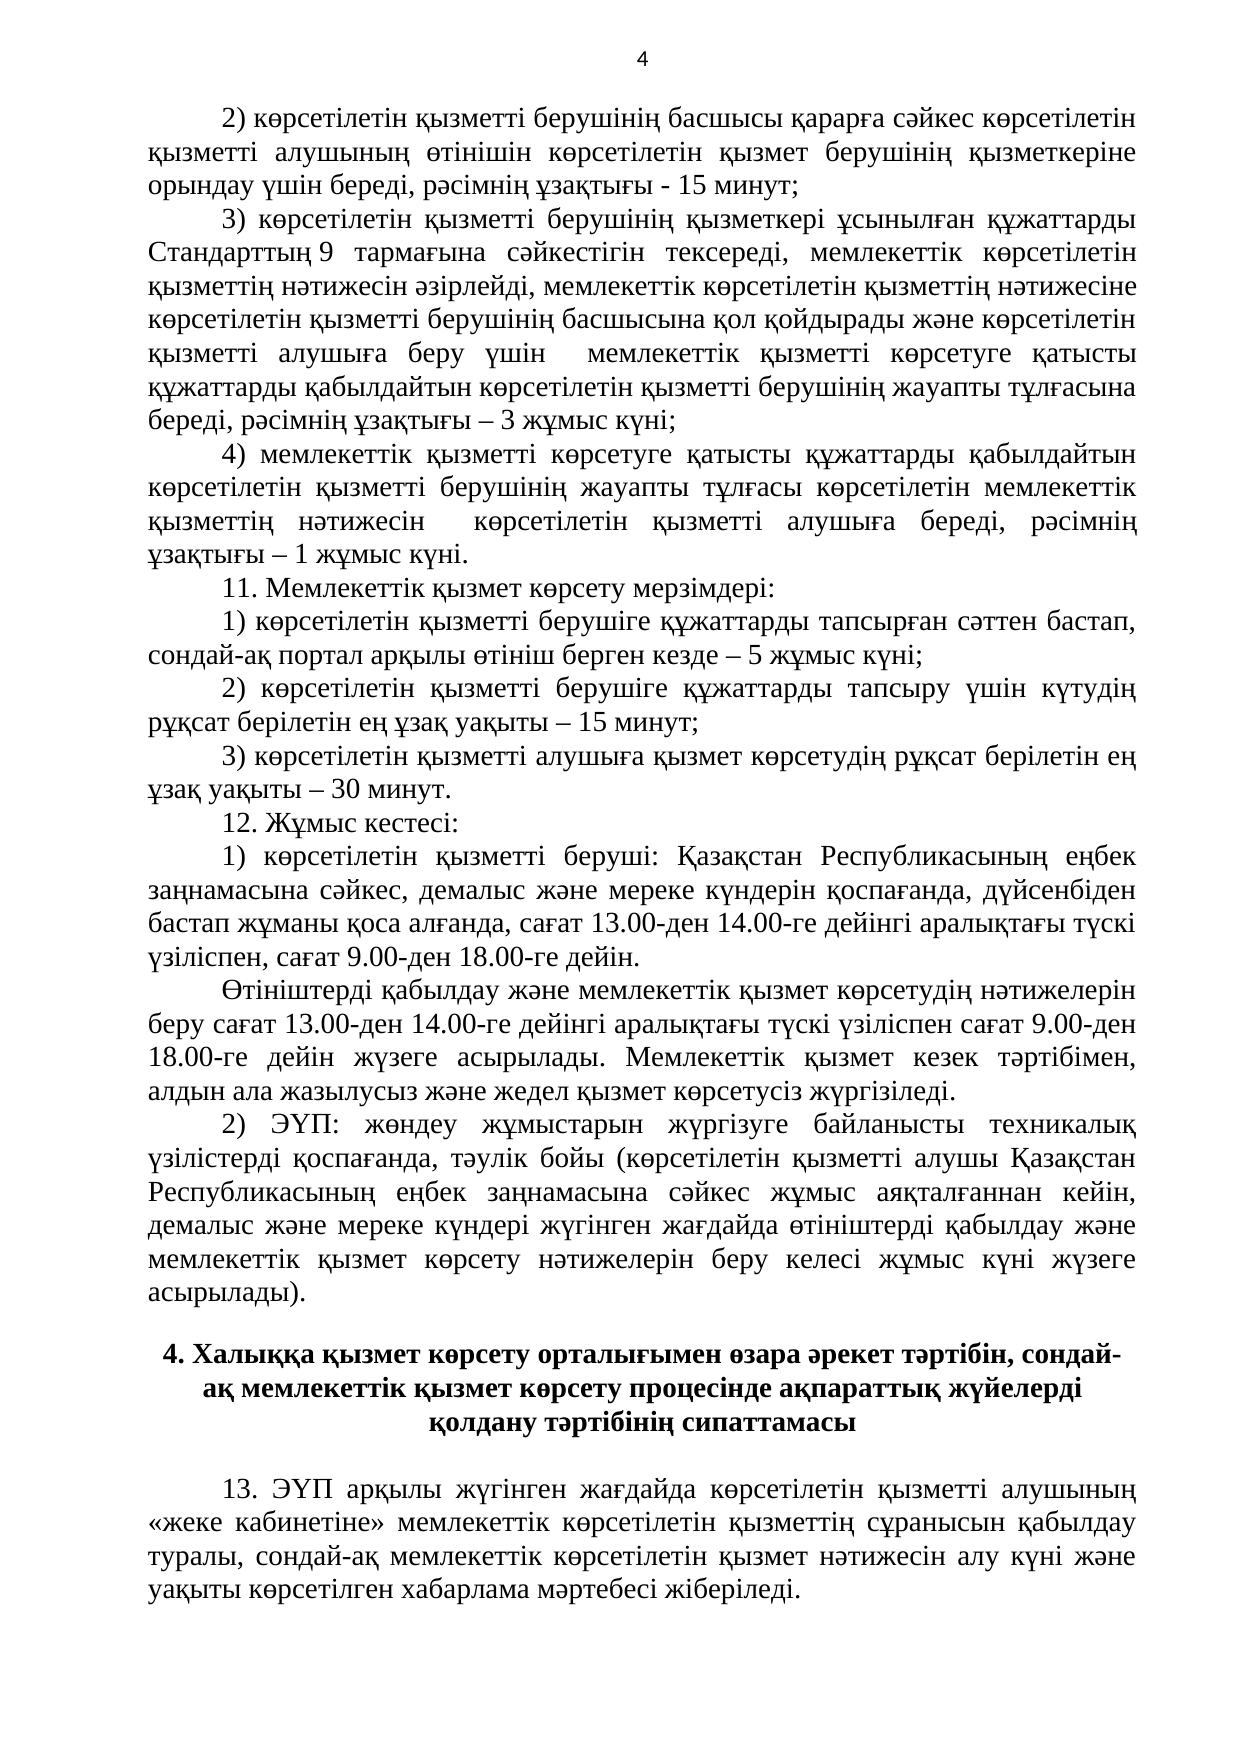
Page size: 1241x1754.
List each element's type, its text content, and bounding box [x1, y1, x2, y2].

text 1) көрсетiлетiн қызметтi берушiге құжаттарды тапсырған сәттен бастап, сондай-ақ портал арқылы өтiнiш берген кезде – 5 жұмыс күнi; [148, 603, 1137, 671]
text 13. ЭҮП арқылы жүгінген жағдайда көрсетілетін қызметті алушының «жеке кабинетіне» мемлекеттік көрсетілетін қызметтің сұранысын қабылдау туралы, сондай-ақ мемлекеттік көрсетілетін қызмет нәтижесін алу күні және уақыты көрсетілген хабарлама мәртебесі жіберіледі. [148, 1471, 1137, 1605]
text 3) көрсетілетін қызметті берушінің қызметкері ұсынылған құжаттарды Стандарттың 9 тармағына сәйкестігін тексереді, мемлекеттiк көрсетiлетiн қызметтiң нәтижесін әзірлейді, мемлекеттiк көрсетiлетiн қызметтiң нәтижесіне көрсетілетін қызметті берушінің басшысына қол қойдырады және көрсетілетін қызметті алушыға беру үшін мемлекеттiк қызметтi көрсетуге қатысты құжаттарды қабылдайтын көрсетiлетiн қызметтi берушiнiң жауапты тұлғасына береді, рәсімнің ұзақтығы – 3 жұмыс күні; [148, 201, 1137, 436]
text Өтiнiштердi қабылдау және мемлекеттiк қызмет көрсетудiң нәтижелерiн беру сағат 13.00-ден 14.00-ге дейiнгi аралықтағы түскi үзiлiспен сағат 9.00-ден 18.00-ге дейiн жүзеге асырылады. Мемлекеттiк қызмет кезек тәртiбiмен, алдын ала жазылусыз және жедел қызмет көрсетусiз жүргiзiледi. [148, 972, 1137, 1107]
text 2) ЭҮП: жөндеу жұмыстарын жүргiзуге байланысты техникалық үзiлiстердi қоспағанда, тәулiк бойы (көрсетiлетiн қызметтi алушы Қазақстан Республикасының еңбек заңнамасына сәйкес жұмыс аяқталғаннан кейiн, демалыс және мереке күндерi жүгiнген жағдайда өтiнiштердi қабылдау және мемлекеттiк қызмет көрсету нәтижелерiн беру келесi жұмыс күнi жүзеге асырылады). [148, 1107, 1137, 1337]
text 3) көрсетiлетiн қызметтi алушыға қызмет көрсетудiң рұқсат берiлетiн ең ұзақ уақыты – 30 минут. [148, 738, 1137, 805]
text 12. Жұмыс кестесі: [148, 805, 1137, 838]
text 11. Мемлекеттiк қызмет көрсету мерзiмдерi: [148, 570, 1137, 603]
text 1) көрсетiлетiн қызметтi берушi: Қазақстан Республикасының еңбек заңнамасына сәйкес, демалыс және мереке күндерiн қоспағанда, дүйсенбiден бастап жұманы қоса алғанда, сағат 13.00-ден 14.00-ге дейiнгi аралықтағы түскi үзiлiспен, сағат 9.00-ден 18.00-ге дейiн. [148, 838, 1137, 972]
text 2) көрсетілетін қызметті берушінің басшысы қарарға сәйкес көрсетілетін қызметті алушының өтінішін көрсетілетін қызмет берушінің қызметкеріне орындау үшін береді, рәсімнің ұзақтығы - 15 минут; [148, 100, 1137, 201]
text 2) көрсетiлетiн қызметтi берушiге құжаттарды тапсыру үшiн күтудiң рұқсат берiлетiн ең ұзақ уақыты – 15 минут; [148, 671, 1137, 738]
text қолдану тәртiбiнің сипаттамасы [148, 1404, 1137, 1437]
text 4. Халыққа қызмет көрсету орталығымен өзара әрекет тәртiбiн, сондай-ақ мемлекеттiк қызмет көрсету процесiнде ақпараттық жүйелердi [148, 1337, 1137, 1404]
text 4) мемлекеттiк қызметтi көрсетуге қатысты құжаттарды қабылдайтын көрсетiлетiн қызметтi берушiнiң жауапты тұлғасы көрсетiлетiн мемлекеттiк қызметтiң нәтижесін көрсетілетін қызметті алушыға береді, рәсімнің ұзақтығы – 1 жұмыс күні. [148, 436, 1137, 570]
